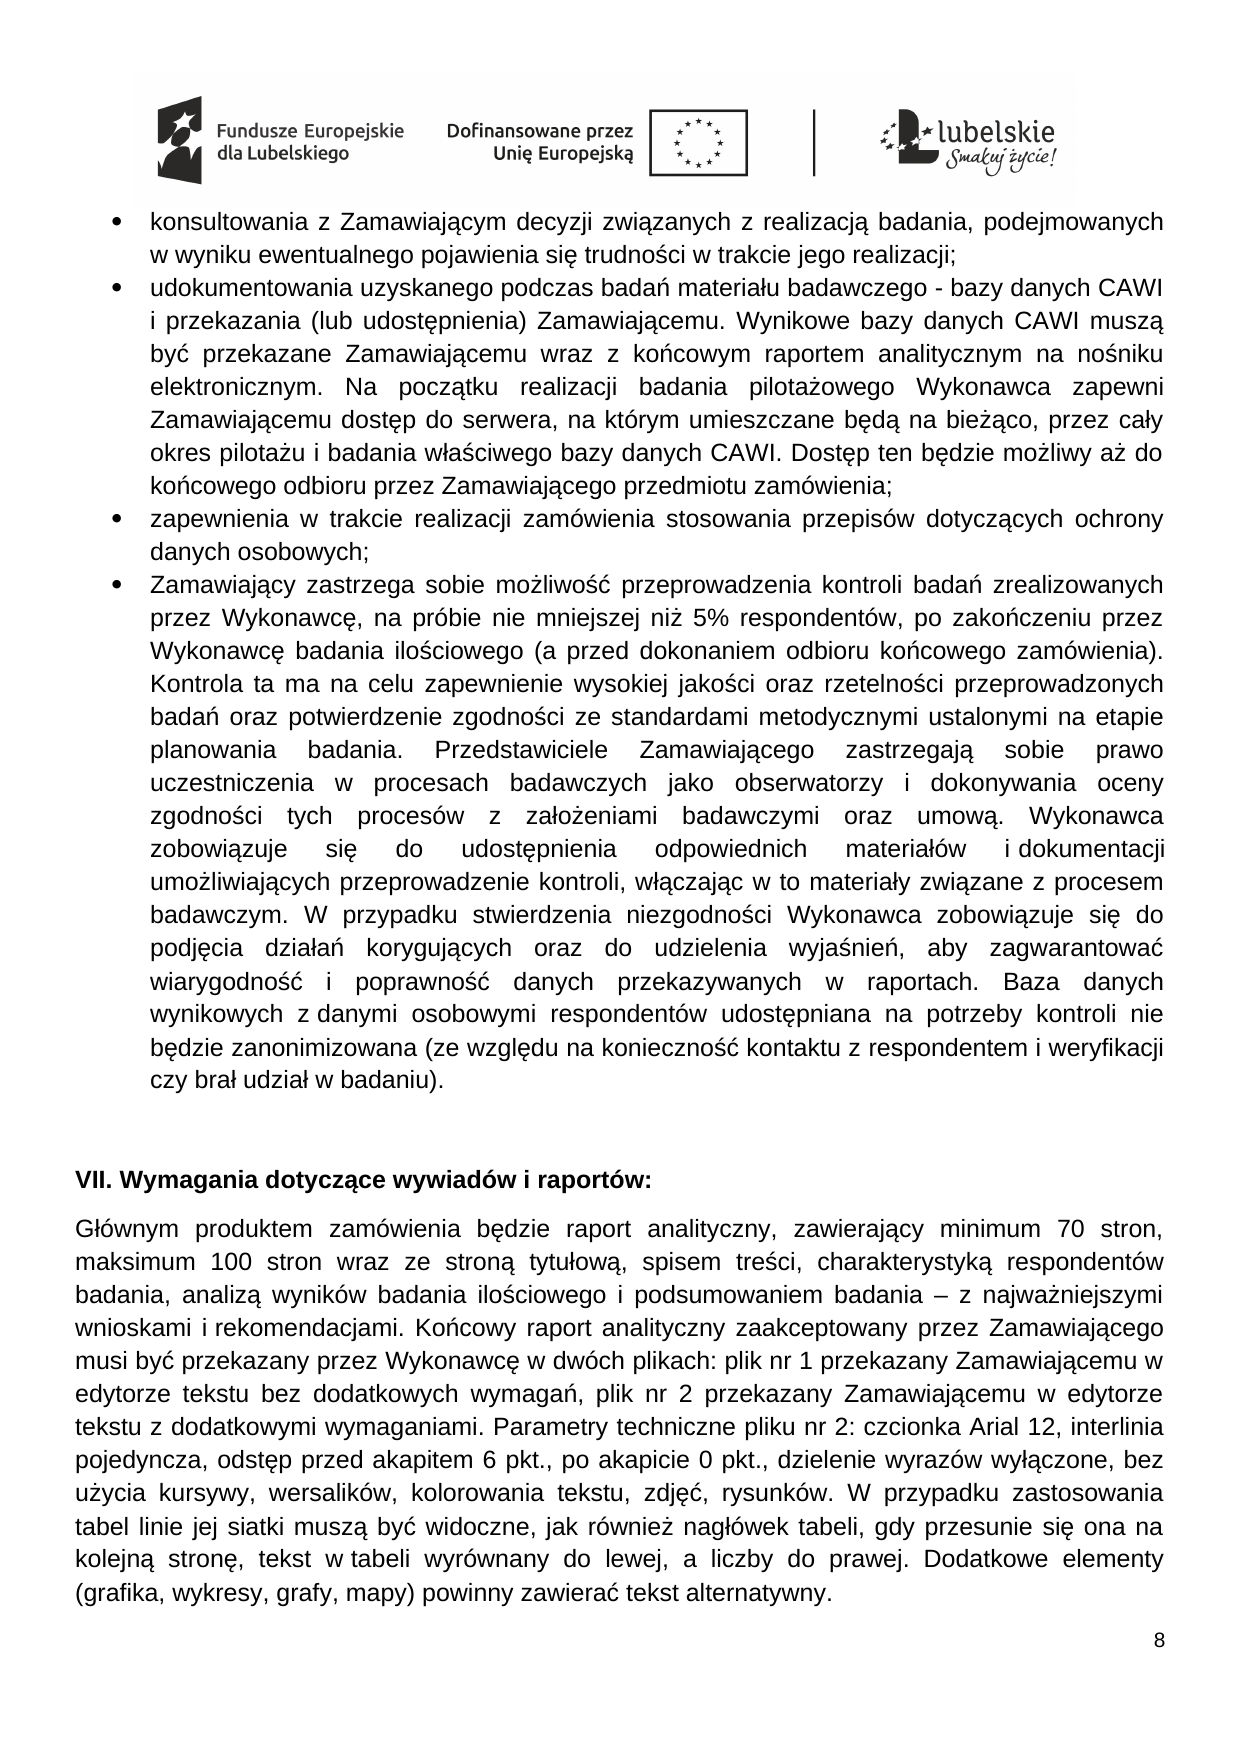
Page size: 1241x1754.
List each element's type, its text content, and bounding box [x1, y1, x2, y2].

list udokumentowania uzyskanego podczas badań materiału badawczego - bazy danych CAWI i przekazania (lub udostępnienia) Zamawiającemu. Wynikowe bazy danych CAWI muszą być przekazane Zamawiającemu wraz z końcowym raportem analitycznym na nośniku elektronicznym. Na początku realizacji badania pilotażowego Wykonawca zapewni Zamawiającemu dostęp do serwera, na którym umieszczane będą na bieżąco, przez cały okres pilotażu i badania właściwego bazy danych CAWI. Dostęp ten będzie możliwy aż do końcowego odbioru przez Zamawiającego przedmiotu zamówienia; [112, 273, 1165, 500]
list konsultowania z Zamawiającym decyzji związanych z realizacją badania, podejmowanych w wyniku ewentualnego pojawienia się trudności w trakcie jego realizacji; [112, 207, 1165, 268]
text Głównym produktem zamówienia będzie raport analityczny, zawierający minimum 70 stron, maksimum 100 stron wraz ze stroną tytułową, spisem treści, charakterystyką respondentów badania, analizą wyników badania ilościowego i podsumowaniem badania – z najważniejszymi wnioskami i rekomendacjami. Końcowy raport analityczny zaakceptowany przez Zamawiającego musi być przekazany przez Wykonawcę w dwóch plikach: plik nr 1 przekazany Zamawiającemu w edytorze tekstu bez dodatkowych wymagań, plik nr 2 przekazany Zamawiającemu w edytorze tekstu z dodatkowymi wymaganiami. Parametry techniczne pliku nr 2: czcionka Arial 12, interlinia pojedyncza, odstęp przed akapitem 6 pkt., po akapicie 0 pkt., dzielenie wyrazów wyłączone, bez użycia kursywy, wersalików, kolorowania tekstu, zdjęć, rysunków. W przypadku zastosowania tabel linie jej siatki muszą być widoczne, jak również nagłówek tabeli, gdy przesunie się ona na kolejną stronę, tekst w tabeli wyrównany do lewej, a liczby do prawej. Dodatkowe elementy (grafika, wykresy, grafy, mapy) powinny zawierać tekst alternatywny. [75, 1214, 1165, 1606]
picture [134, 73, 1078, 207]
list zapewnienia w trakcie realizacji zamówienia stosowania przepisów dotyczących ochrony danych osobowych; [112, 504, 1165, 566]
text VII. Wymagania dotyczące wywiadów i raportów: [75, 1164, 1165, 1193]
list Zamawiający zastrzega sobie możliwość przeprowadzenia kontroli badań zrealizowanych przez Wykonawcę, na próbie nie mniejszej niż 5% respondentów, po zakończeniu przez Wykonawcę badania ilościowego (a przed dokonaniem odbioru końcowego zamówienia). Kontrola ta ma na celu zapewnienie wysokiej jakości oraz rzetelności przeprowadzonych badań oraz potwierdzenie zgodności ze standardami metodycznymi ustalonymi na etapie planowania badania. Przedstawiciele Zamawiającego zastrzegają sobie prawo uczestniczenia w procesach badawczych jako obserwatorzy i dokonywania oceny zgodności tych procesów z założeniami badawczymi oraz umową. Wykonawca zobowiązuje się do udostępnienia odpowiednich materiałów i dokumentacji umożliwiających przeprowadzenie kontroli, włączając w to materiały związane z procesem badawczym. W przypadku stwierdzenia niezgodności Wykonawca zobowiązuje się do podjęcia działań korygujących oraz do udzielenia wyjaśnień, aby zagwarantować wiarygodność i poprawność danych przekazywanych w raportach. Baza danych wynikowych z danymi osobowymi respondentów udostępniana na potrzeby kontroli nie będzie zanonimizowana (ze względu na konieczność kontaktu z respondentem i weryfikacji czy brał udział w badaniu). [112, 570, 1165, 1094]
